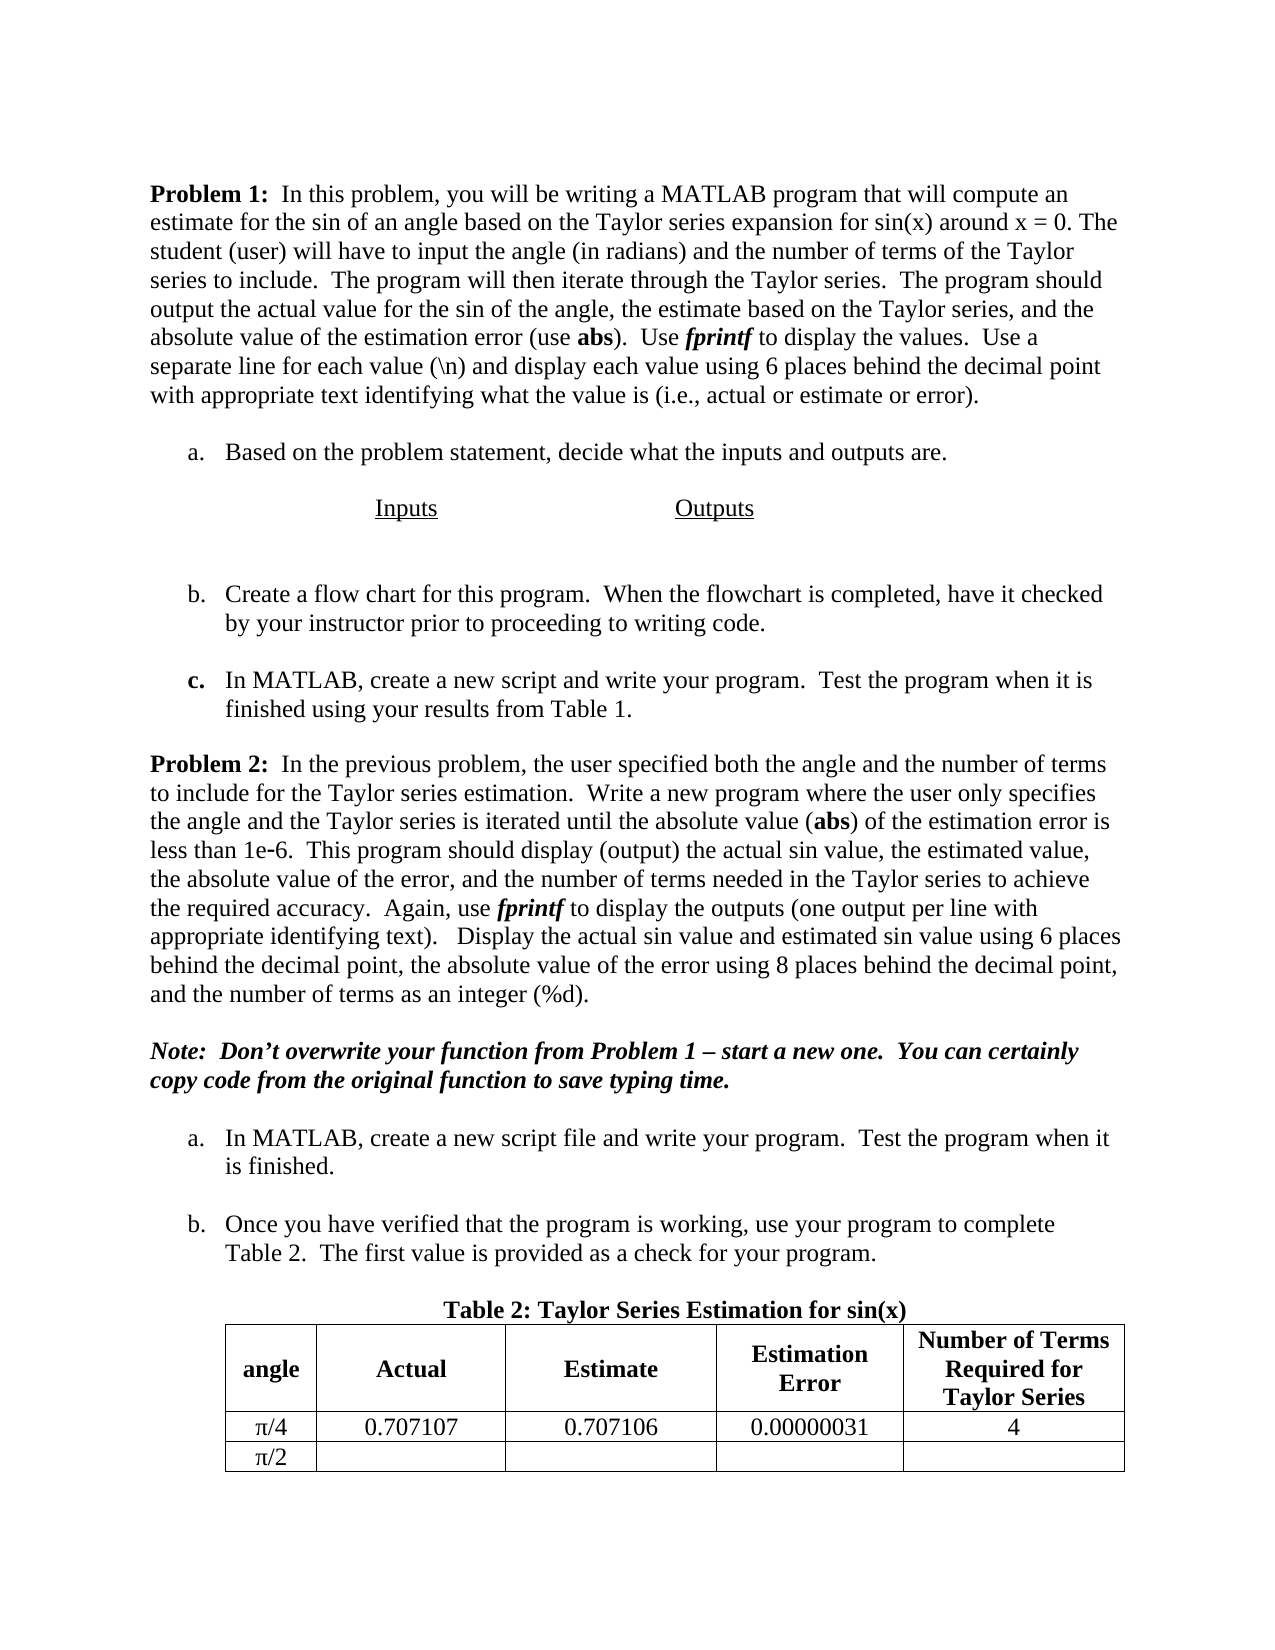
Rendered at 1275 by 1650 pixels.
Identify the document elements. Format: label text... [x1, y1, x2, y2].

table_cell [506, 1442, 716, 1471]
table_cell π/4 [226, 1412, 316, 1441]
text Table 2: Taylor Series Estimation for sin(x) [225, 1295, 1125, 1324]
text Note: Don’t overwrite your function from Problem 1 – start a new one. You can certainly copy code from the original function to save typing time. [150, 1036, 1125, 1094]
list In MATLAB, create a new script and write your program. Test the program when it is finished using your results from Table 1. [187, 665, 1125, 723]
text Inputs Outputs [150, 493, 1125, 521]
table_header angle [226, 1325, 316, 1411]
list Once you have verified that the program is working, use your program to complete [187, 1209, 1125, 1238]
table_header Actual [317, 1325, 505, 1411]
table_cell 4 [904, 1412, 1124, 1441]
table_header Estimate [506, 1325, 716, 1411]
list Based on the problem statement, decide what the inputs and outputs are. [187, 437, 1125, 466]
table_cell π/2 [226, 1442, 316, 1471]
table_cell [717, 1442, 903, 1471]
table_header Estimation Error [717, 1325, 903, 1411]
list In MATLAB, create a new script file and write your program. Test the program when it is finished. [187, 1123, 1125, 1180]
text Table 2. The first value is provided as a check for your program. [225, 1238, 1125, 1266]
table_cell 0.00000031 [717, 1412, 903, 1441]
text Problem 2: In the previous problem, the user specified both the angle and the number of terms to include for the Taylor series estimation. Write a new program where the user only specifies the angle and the Taylor series is iterated until the absolute value (abs) of the estimation error is less than 1e6. This program should display (output) the actual sin value, the estimated value, the absolute value of the error, and the number of terms needed in the Taylor series to achieve the required accuracy. Again, use fprintf to display the outputs (one output per line with appropriate identifying text). Display the actual sin value and estimated sin value using 6 places behind the decimal point, the absolute value of the error using 8 places behind the decimal point, and the number of terms as an integer (%d). [150, 749, 1125, 1008]
table_cell [317, 1442, 505, 1471]
table_cell 0.707106 [506, 1412, 716, 1441]
text Problem 1: In this problem, you will be writing a MATLAB program that will compute an estimate for the sin of an angle based on the Taylor series expansion for sin(x) around x = 0. The student (user) will have to input the angle (in radians) and the number of terms of the Taylor series to include. The program will then iterate through the Taylor series. The program should output the actual value for the sin of the angle, the estimate based on the Taylor series, and the absolute value of the estimation error (use abs). Use fprintf to display the values. Use a separate line for each value (\n) and display each value using 6 places behind the decimal point with appropriate text identifying what the value is (i.e., actual or estimate or error). [150, 179, 1125, 409]
table_cell [904, 1442, 1124, 1471]
list Create a flow chart for this program. When the flowchart is completed, have it checked by your instructor prior to proceeding to writing code. [187, 579, 1125, 636]
table_header Number of Terms Required for Taylor Series [904, 1325, 1124, 1411]
table_cell 0.707107 [317, 1412, 505, 1441]
